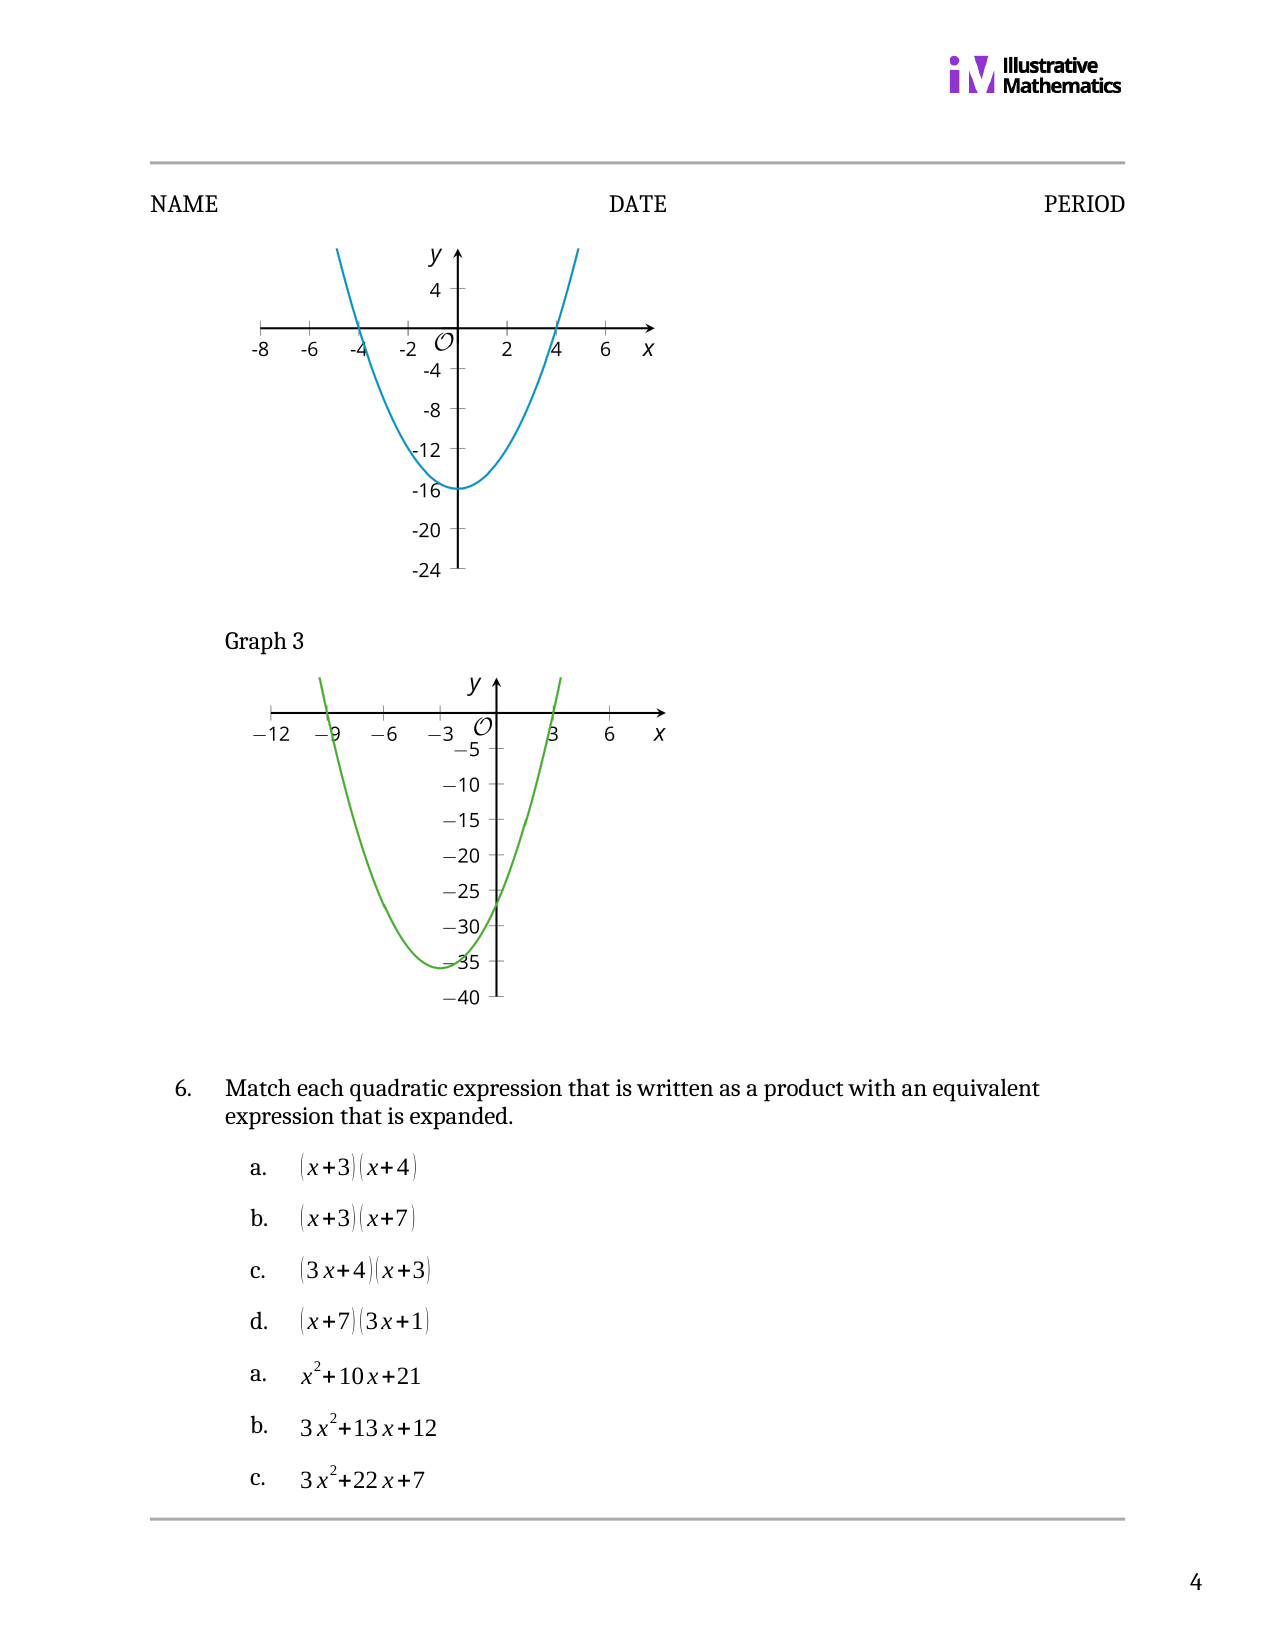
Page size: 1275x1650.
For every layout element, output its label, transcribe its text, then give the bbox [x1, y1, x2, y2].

picture [243, 676, 667, 1014]
list Match each quadratic expression that is written as a product with an equivalent expression that is expanded. [175, 1073, 1125, 1131]
picture [243, 247, 656, 585]
list Graph 3 [175, 627, 1125, 655]
picture [949, 55, 1121, 93]
